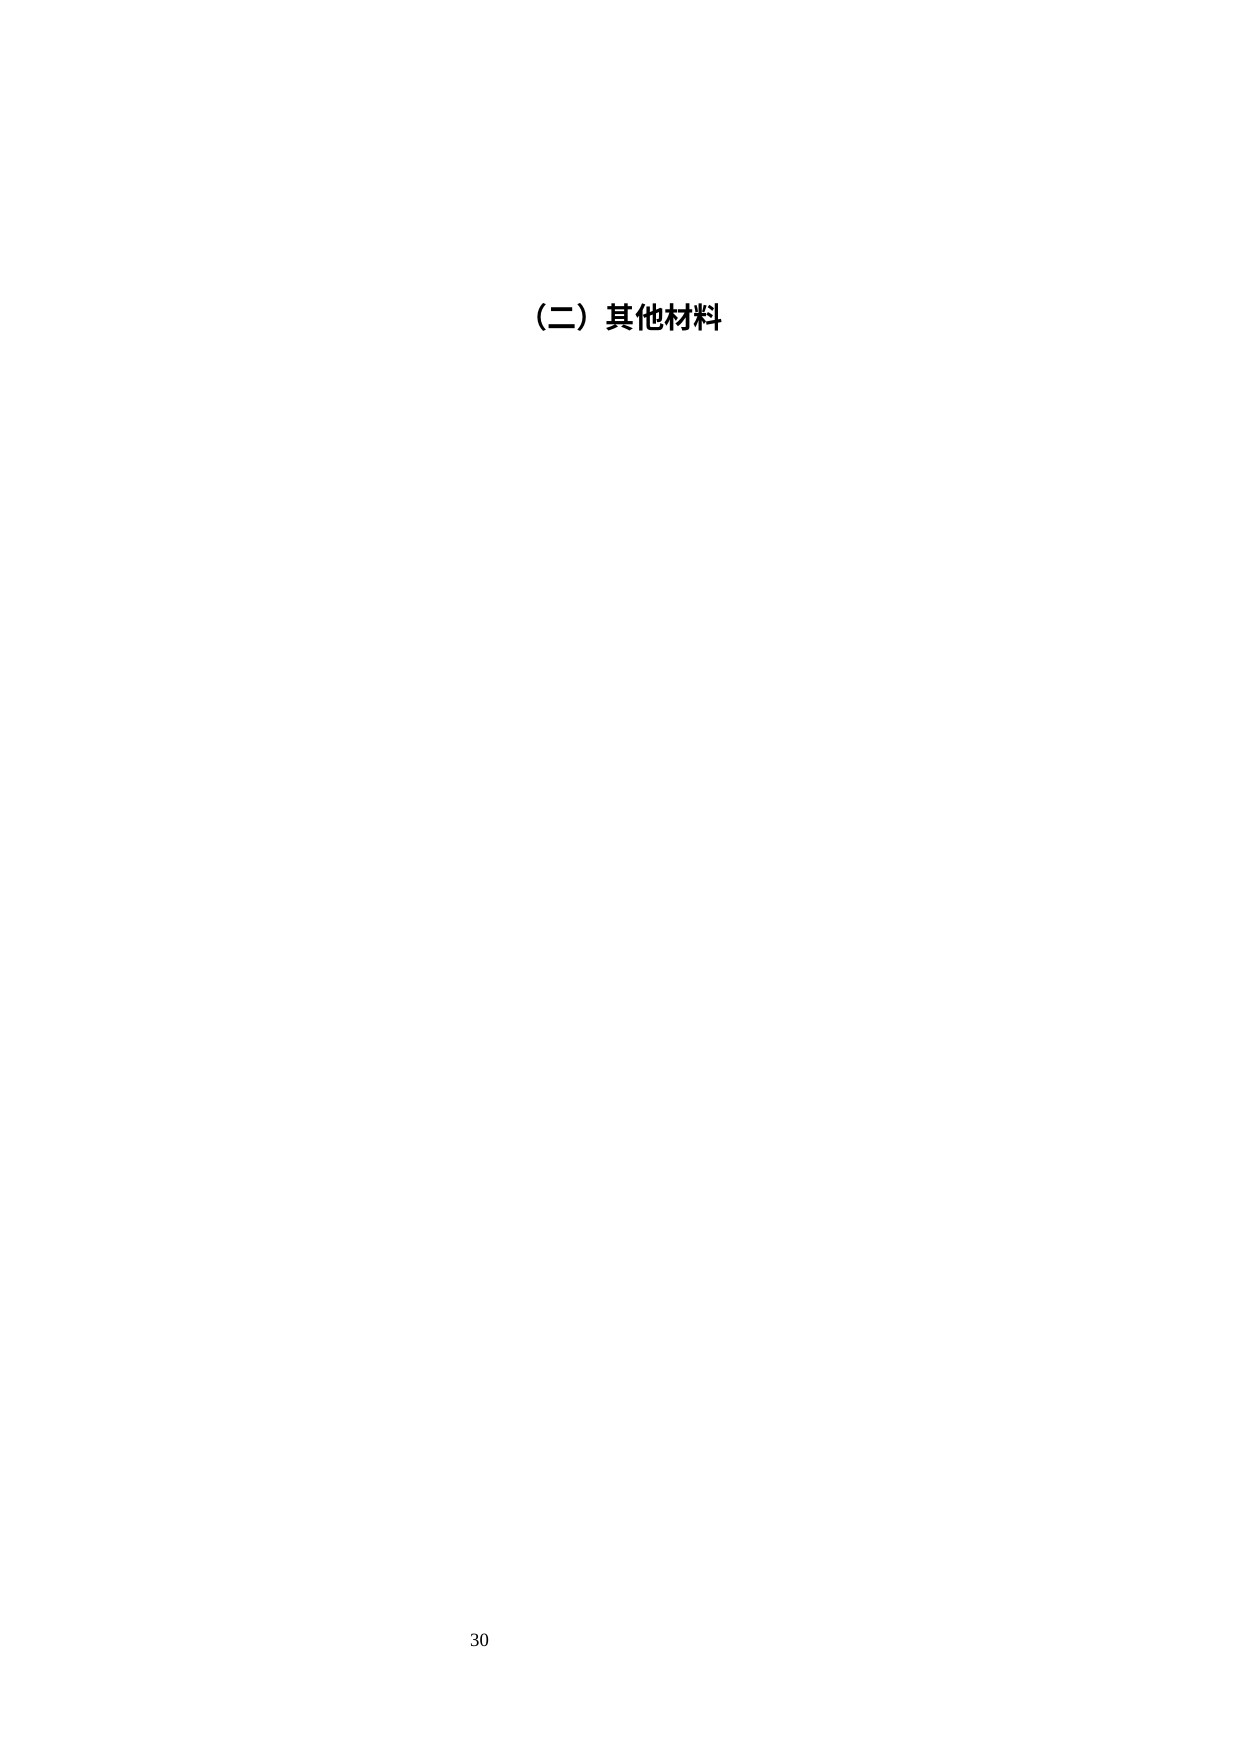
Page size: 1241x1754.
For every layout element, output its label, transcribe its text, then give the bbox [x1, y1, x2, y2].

subtitle （二）其他材料 [187, 283, 1053, 348]
